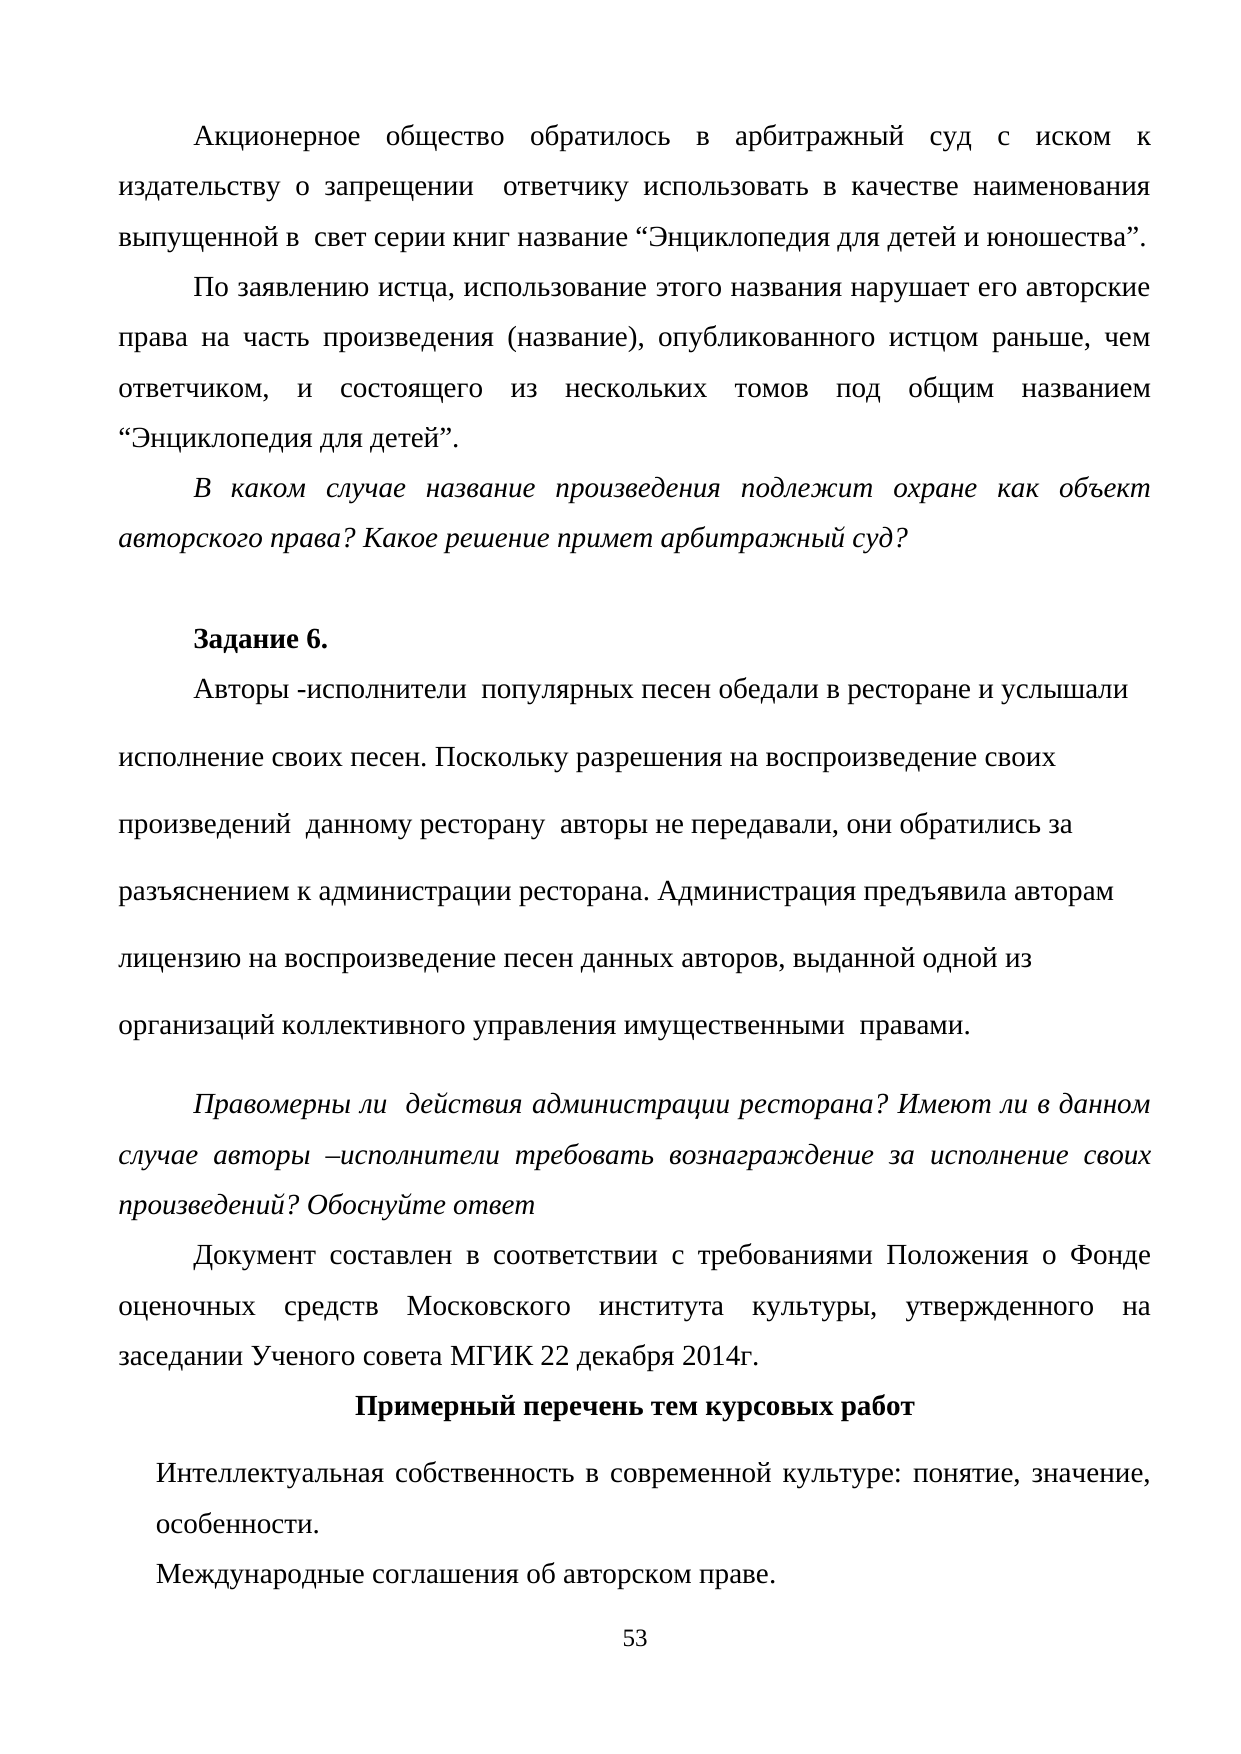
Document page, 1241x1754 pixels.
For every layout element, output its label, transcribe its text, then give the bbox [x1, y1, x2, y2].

text Авторы -исполнители популярных песен обедали в ресторане и услышали исполнение своих песен. Поскольку разрешения на воспроизведение своих произведений данному ресторану авторы не передавали, они обратились за разъяснением к администрации ресторана. Администрация предъявила авторам лицензию на воспроизведение песен данных авторов, выданной одной из организаций коллективного управления имущественными правами. [118, 672, 1152, 1041]
text В каком случае название произведения подлежит охране как объект авторского права? Какое решение примет арбитражный суд? [118, 470, 1152, 554]
text Международные соглашения об авторском праве. [156, 1556, 1152, 1590]
text Задание 6. [118, 621, 1152, 655]
text Правомерны ли действия администрации ресторана? Имеют ли в данном случае авторы –исполнители требовать вознаграждение за исполнение своих произведений? Обоснуйте ответ [118, 1087, 1152, 1221]
text По заявлению истца, использование этого названия нарушает его авторские права на часть произведения (название), опубликованного истцом раньше, чем ответчиком, и состоящего из нескольких томов под общим названием “Энциклопедия для детей”. [118, 269, 1152, 453]
text Акционерное общество обратилось в арбитражный суд с иском к издательству о запрещении ответчику использовать в качестве наименования выпущенной в свет серии книг название “Энциклопедия для детей и юношества”. [118, 118, 1152, 252]
text Интеллектуальная собственность в современной культуре: понятие, значение, особенности. [156, 1456, 1152, 1539]
text Документ составлен в соответствии с требованиями Положения о Фонде оценочных средств Московского института культуры, утвержденного на заседании Ученого совета МГИК 22 декабря 2014г. [118, 1237, 1152, 1372]
text Примерный перечень тем курсовых работ [118, 1388, 1152, 1422]
